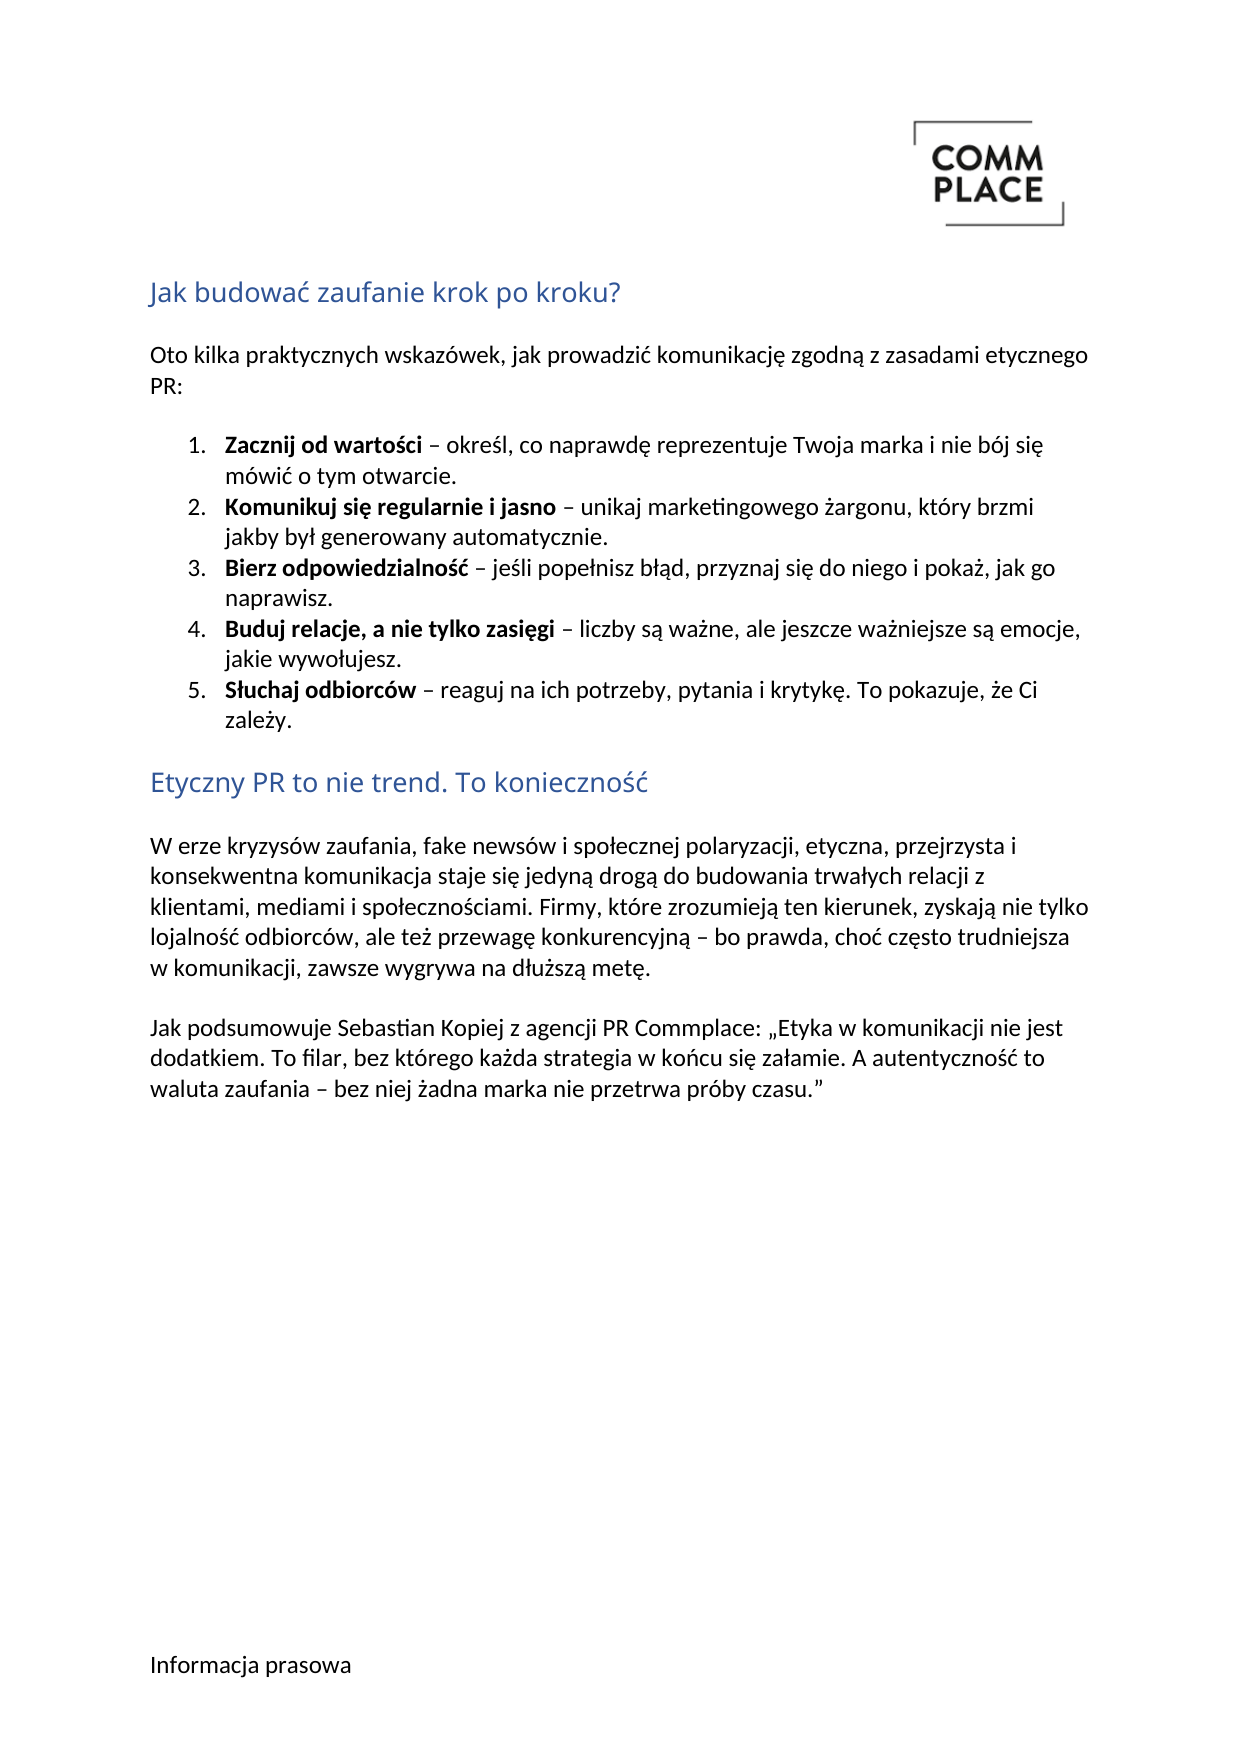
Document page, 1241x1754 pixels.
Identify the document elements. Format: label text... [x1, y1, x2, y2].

list Zacznij od wartości – określ, co naprawdę reprezentuje Twoja marka i nie bój się mówić o tym otwarcie. [187, 429, 1090, 491]
picture [882, 73, 1095, 274]
text Jak podsumowuje Sebastian Kopiej z agencji PR Commplace: „Etyka w komunikacji nie jest dodatkiem. To filar, bez którego każda strategia w końcu się załamie. A autentyczność to waluta zaufania – bez niej żadna marka nie przetrwa próby czasu.” [150, 1012, 1090, 1103]
list Bierz odpowiedzialność – jeśli popełnisz błąd, przyznaj się do niego i pokaż, jak go naprawisz. [187, 552, 1090, 613]
list Buduj relacje, a nie tylko zasięgi – liczby są ważne, ale jeszcze ważniejsze są emocje, jakie wywołujesz. [187, 613, 1090, 674]
subtitle Jak budować zaufanie krok po kroku? [150, 273, 1090, 310]
list Słuchaj odbiorców – reaguj na ich potrzeby, pytania i krytykę. To pokazuje, że Ci zależy. [187, 674, 1090, 735]
subtitle Etyczny PR to nie trend. To konieczność [150, 764, 1090, 801]
text W erze kryzysów zaufania, fake newsów i społecznej polaryzacji, etyczna, przejrzysta i konsekwentna komunikacja staje się jedyną drogą do budowania trwałych relacji z klientami, mediami i społecznościami. Firmy, które zrozumieją ten kierunek, zyskają nie tylko lojalność odbiorców, ale też przewagę konkurencyjną – bo prawda, choć często trudniejsza w komunikacji, zawsze wygrywa na dłuższą metę. [150, 830, 1090, 983]
text Oto kilka praktycznych wskazówek, jak prowadzić komunikację zgodną z zasadami etycznego PR: [150, 339, 1090, 400]
list Komunikuj się regularnie i jasno – unikaj marketingowego żargonu, który brzmi jakby był generowany automatycznie. [187, 491, 1090, 552]
